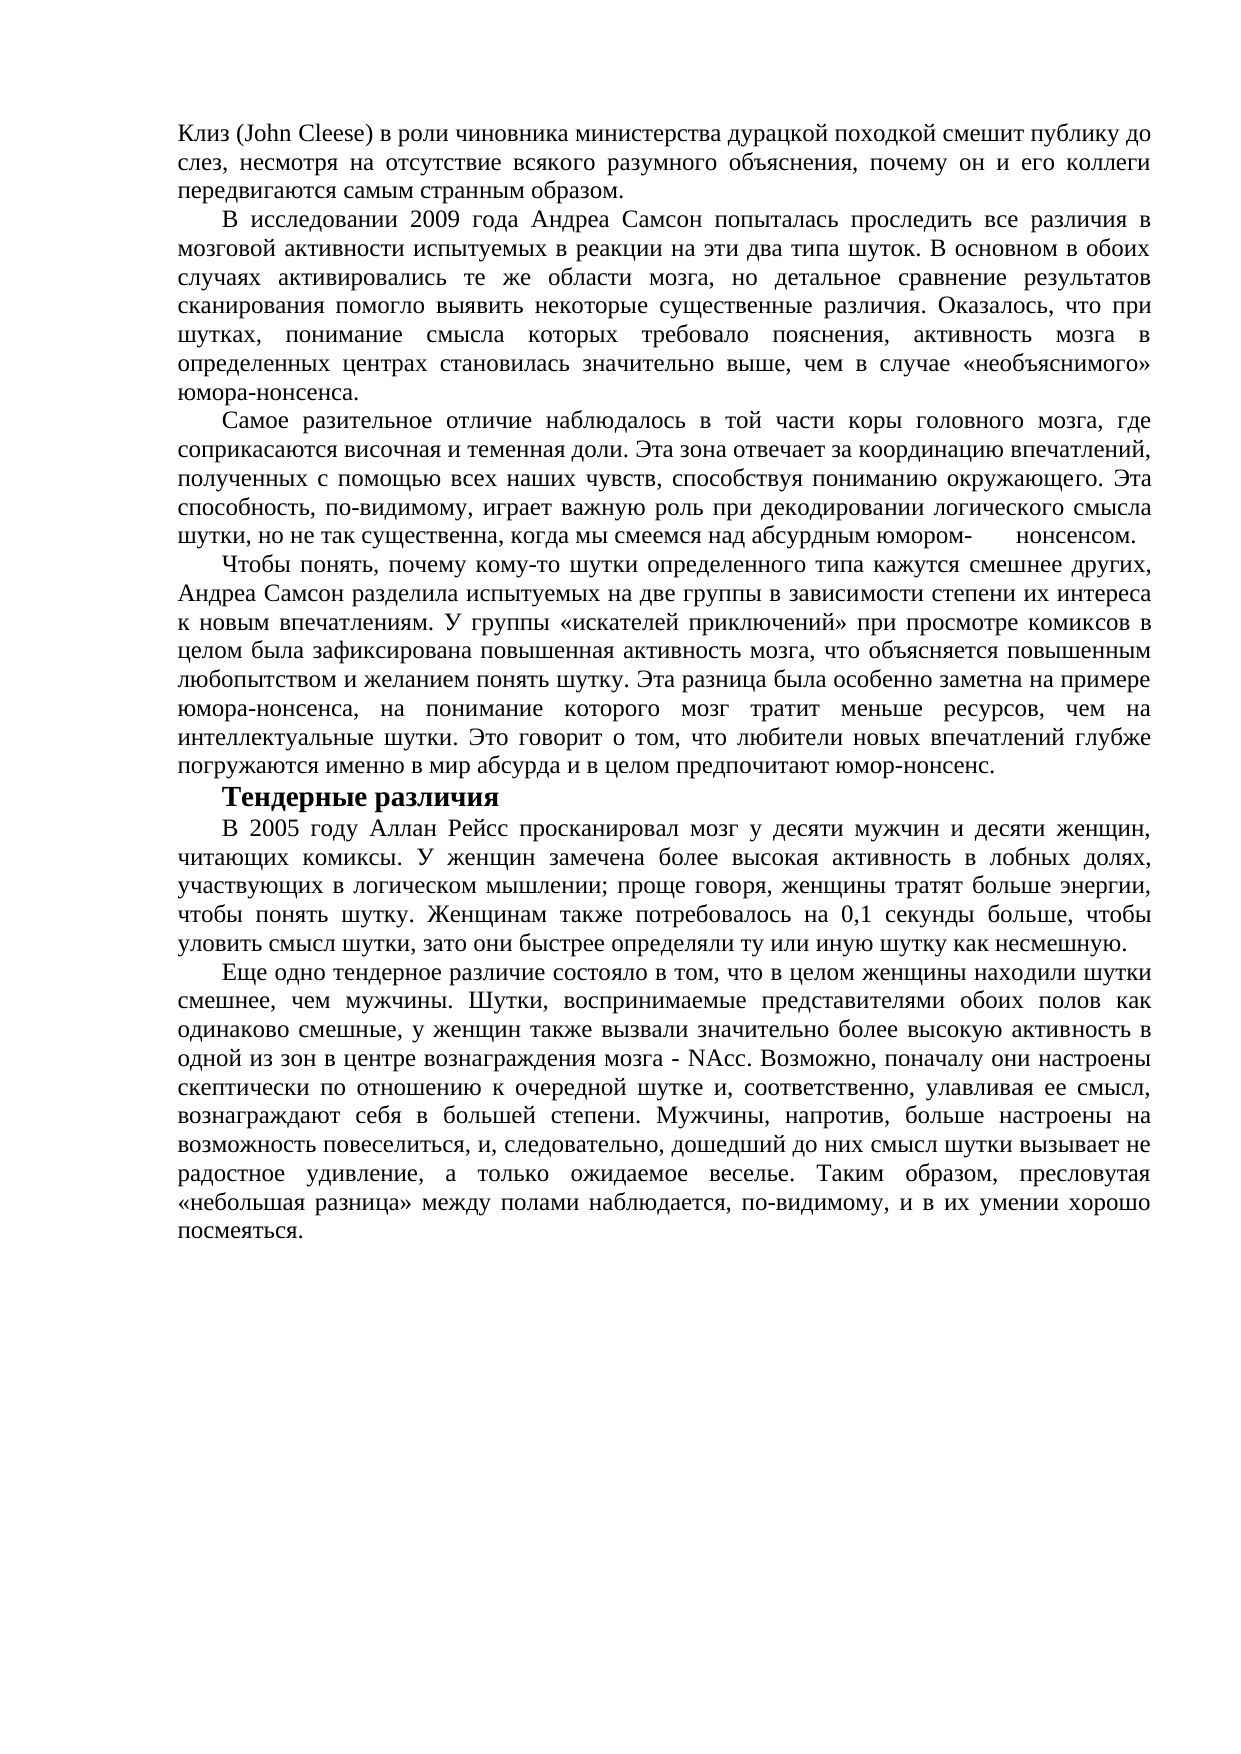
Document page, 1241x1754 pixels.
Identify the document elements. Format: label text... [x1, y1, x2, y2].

text Самое разительное отличие наблюдалось в той части коры головного мозга, где соприкасаются височная и теменная доли. Эта зона отвечает за координацию впечатлений, полученных с помощью всех наших чувств, способствуя пониманию окружающего. Эта способность, по-видимому, играет важную роль при декодировании логического смысла шутки, но не так существенна, когда мы смеемся над абсурдным юмором- нонсенсом. [177, 406, 1152, 549]
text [177, 118, 1152, 204]
text В исследовании 2009 года Андреа Самсон попыталась проследить все различия в мозговой активности испытуемых в реакции на эти два типа шуток. В основном в обоих случаях активировались те же области мозга, но детальное сравнение результатов сканирования помогло выявить некоторые существенные различия. Оказалось, что при шутках, понимание смысла которых требовало пояснения, активность мозга в определенных центрах становилась значительно выше, чем в случае «необъяснимого» юмора-нонсенса. [177, 204, 1152, 406]
text Тендерные различия [177, 779, 1152, 813]
text Еще одно тендерное различие состояло в том, что в целом женщины находили шутки смешнее, чем мужчины. Шутки, воспринимаемые представителями обоих полов как одинаково смешные, у женщин также вызвали значительно более высокую активность в одной из зон в центре вознаграждения мозга - NAcc. Возможно, поначалу они настроены скептически по отношению к очередной шутке и, соответственно, улавливая ее смысл, вознаграждают себя в большей степени. Мужчины, напротив, больше настроены на возможность повеселиться, и, следовательно, дошедший до них смысл шутки вызывает не радостное удивление, а только ожидаемое веселье. Таким образом, пресловутая «небольшая разница» между полами наблюдается, по-видимому, и в их умении хорошо посмеяться. [177, 957, 1152, 1244]
text В 2005 году Аллан Рейсс просканировал мозг у десяти мужчин и десяти женщин, читающих комиксы. У женщин замечена более высокая активность в лобных долях, участвующих в логическом мышлении; проще говоря, женщины тратят больше энергии, чтобы понять шутку. Женщинам также потребовалось на 0,1 секунды больше, чтобы уловить смысл шутки, зато они быстрее определяли ту или иную шутку как несмешную. [177, 813, 1152, 957]
text Чтобы понять, почему кому-то шутки определенного типа кажутся смешнее других, Андреа Самсон разделила испытуемых на две группы в зависимости степени их интереса к новым впечатлениям. У группы «искателей приключений» при просмотре комиксов в целом была зафиксирована повышенная активность мозга, что объясняется повышенным любопытством и желанием понять шутку. Эта разница была особенно заметна на примере юмора-нонсенса, на понимание которого мозг тратит меньше ресурсов, чем на интеллектуальные шутки. Это говорит о том, что любители новых впечатлений глубже погружаются именно в мир абсурда и в целом предпочитают юмор-нонсенс. [177, 549, 1152, 779]
